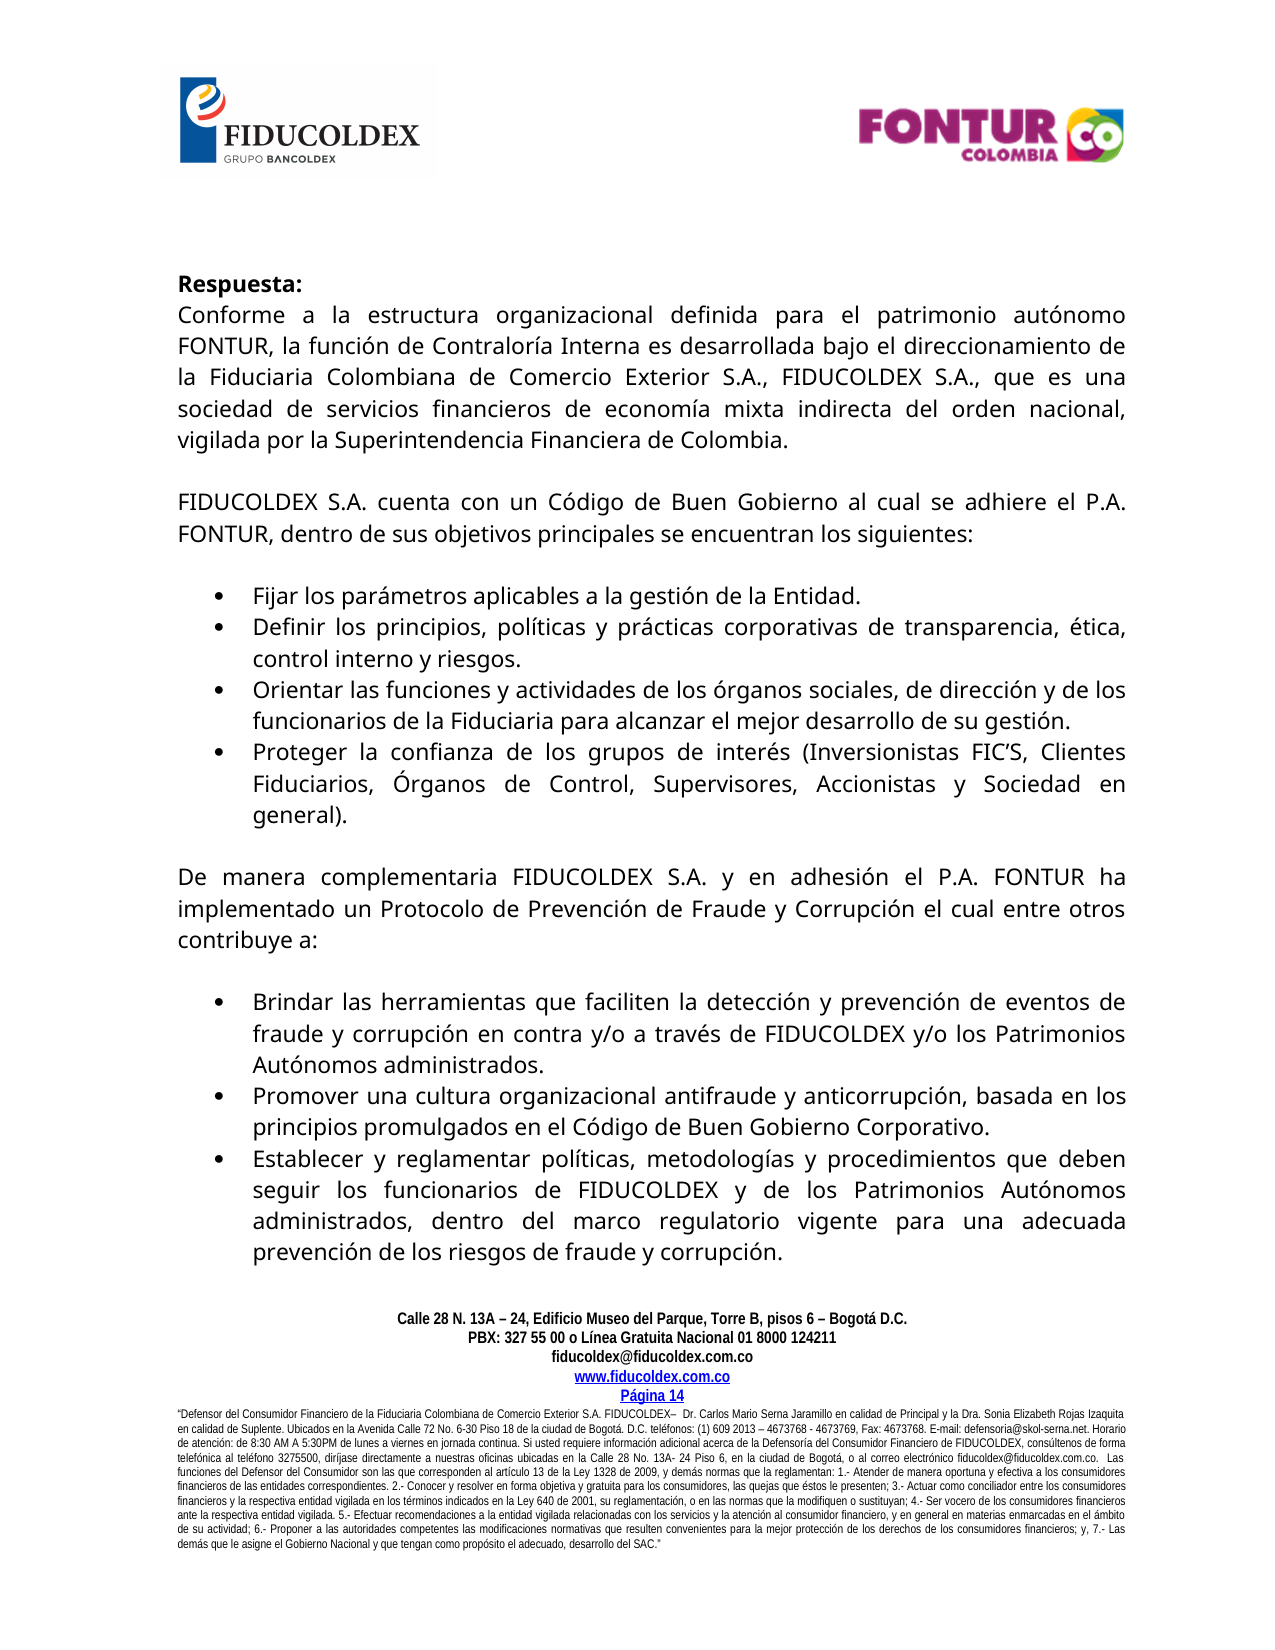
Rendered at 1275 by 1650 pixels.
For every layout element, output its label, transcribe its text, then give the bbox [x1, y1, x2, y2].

list Proteger la confianza de los grupos de interés (Inversionistas FIC’S, Clientes Fiduciarios, Órganos de Control, Supervisores, Accionistas y Sociedad en general). [215, 736, 1127, 830]
picture [857, 106, 1123, 162]
list Promover una cultura organizacional antifraude y anticorrupción, basada en los principios promulgados en el Código de Buen Gobierno Corporativo. [215, 1080, 1127, 1142]
text FIDUCOLDEX S.A. cuenta con un Código de Buen Gobierno al cual se adhiere el P.A. FONTUR, dentro de sus objetivos principales se encuentran los siguientes: [177, 486, 1127, 549]
text De manera complementaria FIDUCOLDEX S.A. y en adhesión el P.A. FONTUR ha implementado un Protocolo de Prevención de Fraude y Corrupción el cual entre otros contribuye a: [177, 861, 1127, 955]
list Definir los principios, políticas y prácticas corporativas de transparencia, ética, control interno y riesgos. [215, 611, 1127, 674]
list Orientar las funciones y actividades de los órganos sociales, de dirección y de los funcionarios de la Fiduciaria para alcanzar el mejor desarrollo de su gestión. [215, 674, 1127, 736]
list Fijar los parámetros aplicables a la gestión de la Entidad. [215, 580, 1127, 611]
list Establecer y reglamentar políticas, metodologías y procedimientos que deben seguir los funcionarios de FIDUCOLDEX y de los Patrimonios Autónomos administrados, dentro del marco regulatorio vigente para una adecuada prevención de los riesgos de fraude y corrupción. [215, 1142, 1127, 1267]
list Brindar las herramientas que faciliten la detección y prevención de eventos de fraude y corrupción en contra y/o a través de FIDUCOLDEX y/o los Patrimonios Autónomos administrados. [215, 986, 1127, 1080]
text Respuesta: [177, 267, 1127, 299]
text Conforme a la estructura organizacional definida para el patrimonio autónomo FONTUR, la función de Contraloría Interna es desarrollada bajo el direccionamiento de la Fiduciaria Colombiana de Comercio Exterior S.A., FIDUCOLDEX S.A., que es una sociedad de servicios financieros de economía mixta indirecta del orden nacional, vigilada por la Superintendencia Financiera de Colombia. [177, 299, 1127, 455]
picture [161, 62, 439, 180]
